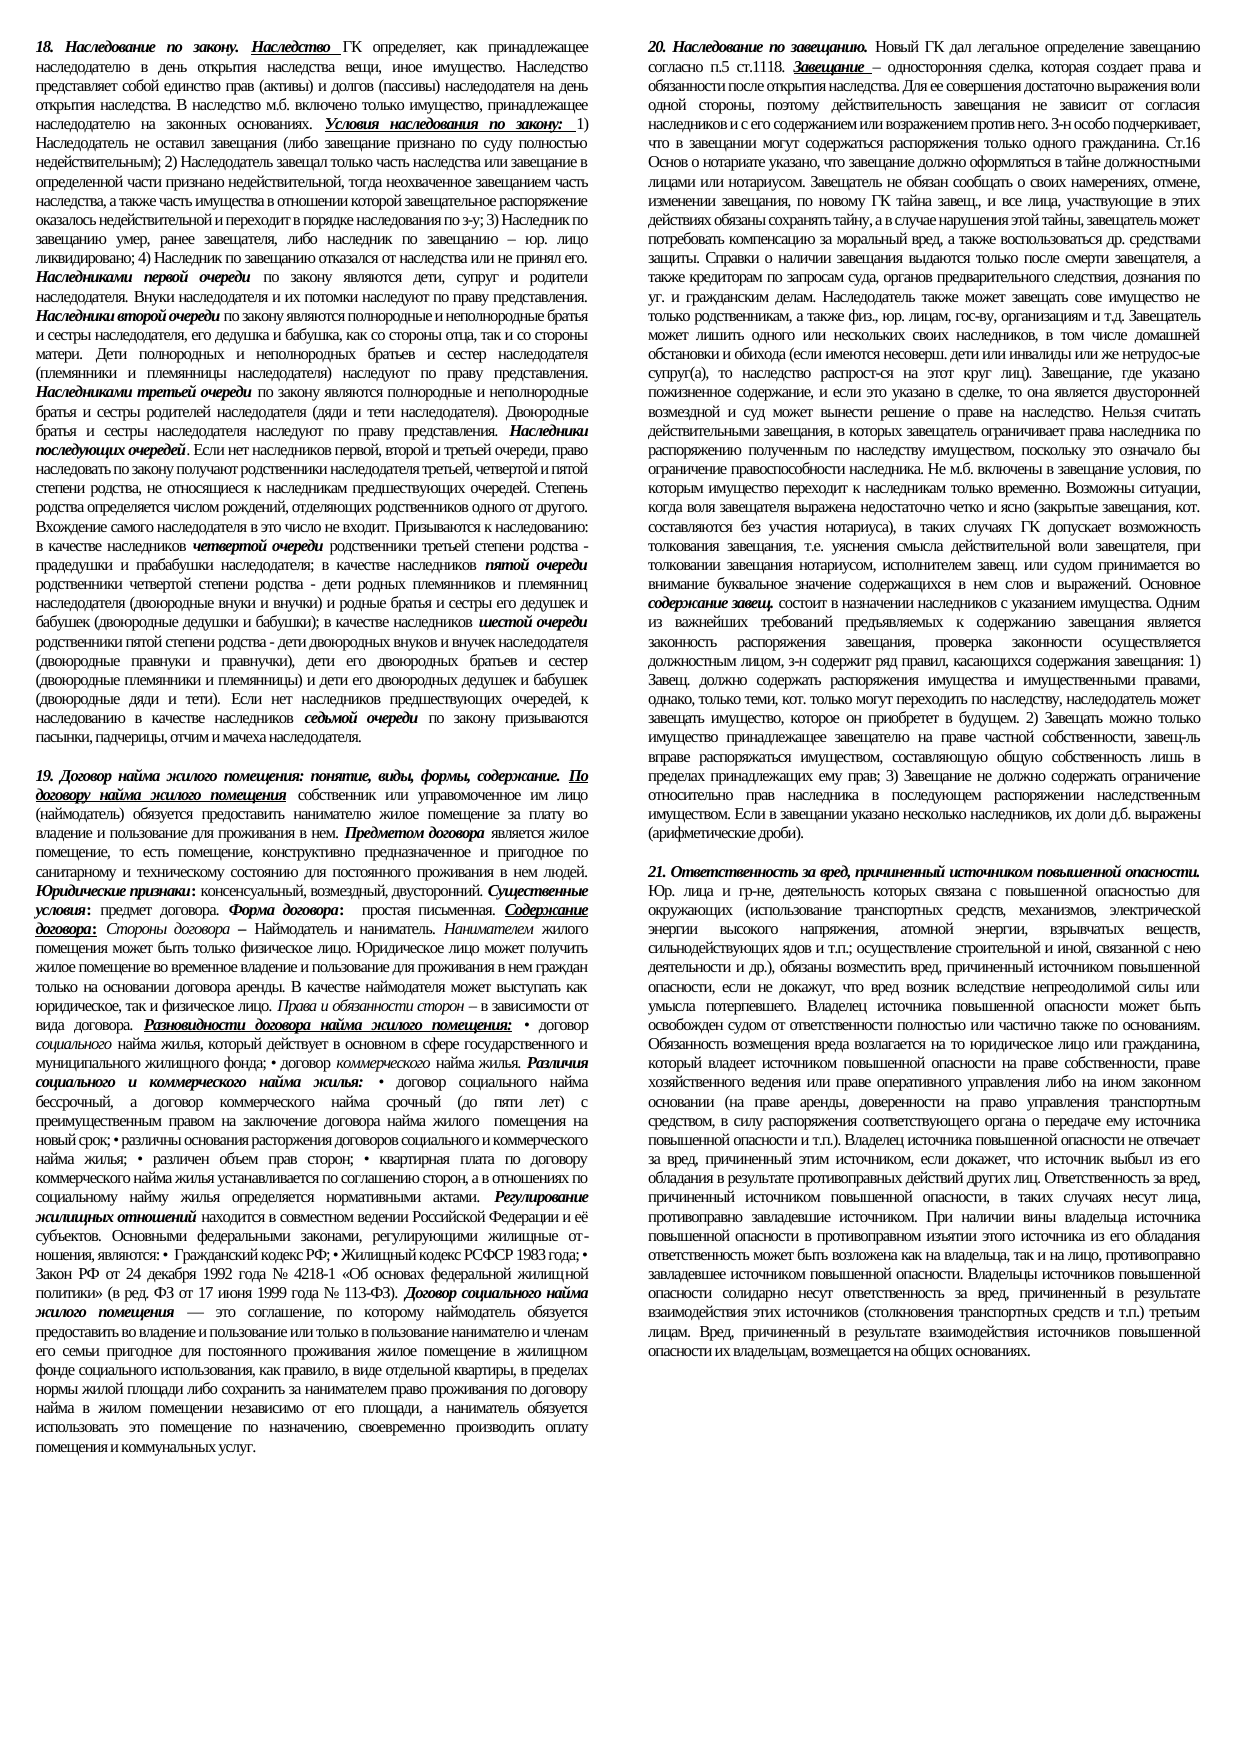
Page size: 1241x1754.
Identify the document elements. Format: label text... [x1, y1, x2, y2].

text 21. Ответственность за вред, причиненный источником повышенной опасности. Юр. лица и гр-не, деятельность которых связана с повышенной опасностью для окружающих (использование транспортных средств, механизмов, электрической энергии высокого напряжения, атомной энергии, взрывчатых веществ, сильнодействующих ядов и т.п.; осуществление строительной и иной, связанной с нею деятельности и др.), обязаны возместить вред, причиненный источником повышенной опасности, если не докажут, что вред возник вследствие непреодолимой силы или умысла потерпевшего. Владелец источника повышенной опасности может быть освобожден судом от ответственности полностью или частично также по основаниям. Обязанность возмещения вреда возлагается на то юридическое лицо или гражданина, который владеет источником повышенной опасности на праве собственности, праве хозяйственного ведения или праве оперативного управления либо на ином законном основании (на праве аренды, доверенности на право управления транспортным средством, в силу распоряжения соответствующего органа о передаче ему источника повышенной опасности и т.п.). Владелец источника повышенной опасности не отвечает за вред, причиненный этим источником, если докажет, что источник выбыл из его обладания в результате противоправных действий других лиц. Ответственность за вред, причиненный источником повышенной опасности, в таких случаях несут лица, противоправно завладевшие источником. При наличии вины владельца источника повышенной опасности в противоправном изъятии этого источника из его обладания ответственность может быть возложена как на владельца, так и на лицо, противоправно завладевшее источником повышенной опасности. Владельцы источников повышенной опасности солидарно несут ответственность за вред, причиненный в результате взаимодействия этих источников (столкновения транспортных средств и т.п.) третьим лицам. Вред, причиненный в результате взаимодействия источников повышенной опасности их владельцам, возмещается на общих основаниях. [648, 861, 1201, 1360]
text 18. Наследование по закону. Наследство ГК определяет, как принадлежащее наследодателю в день открытия наследства вещи, иное имущество. Наследство представляет собой единство прав (активы) и долгов (пассивы) наследодателя на день открытия наследства. В наследство м.б. включено только имущество, принадлежащее наследодателю на законных основаниях. Условия наследования по закону: 1) Наследодатель не оставил завещания (либо завещание признано по суду полностью недействительным); 2) Наследодатель завещал только часть наследства или завещание в определенной части признано недействительной, тогда неохваченное завещанием часть наследства, а также часть имущества в отношении которой завещательное распоряжение оказалось недействительной и переходит в порядке наследования по з-у; 3) Наследник по завещанию умер, ранее завещателя, либо наследник по завещанию – юр. лицо ликвидировано; 4) Наследник по завещанию отказался от наследства или не принял его. Наследниками первой очереди по закону являются дети, супруг и родители наследодателя. Внуки наследодателя и их потомки наследуют по праву представления. Наследники второй очереди по закону являются полнородные и неполнородные братья и сестры наследодателя, его дедушка и бабушка, как со стороны отца, так и со стороны матери. Дети полнородных и неполнородных братьев и сестер наследодателя (племянники и племянницы наследодателя) наследуют по праву представления. Наследниками третьей очереди по закону являются полнородные и неполнородные братья и сестры родителей наследодателя (дяди и тети наследодателя). Двоюродные братья и сестры наследодателя наследуют по праву представления. Наследники последующих очередей. Если нет наследников первой, второй и третьей очереди, право наследовать по закону получают родственники наследодателя третьей, четвертой и пятой степени родства, не относящиеся к наследникам предшествующих очередей. Степень родства определяется числом рождений, отделяющих родственников одного от другого. Вхождение самого наследодателя в это число не входит. Призываются к наследованию: в качестве наследников четвертой очереди родственники третьей степени родства - прадедушки и прабабушки наследодателя; в качестве наследников пятой очереди родственники четвертой степени родства - дети родных племянников и племянниц наследодателя (двоюродные внуки и внучки) и родные братья и сестры его дедушек и бабушек (двоюродные дедушки и бабушки); в качестве наследников шестой очереди родственники пятой степени родства - дети двоюродных внуков и внучек наследодателя (двоюродные правнуки и правнучки), дети его двоюродных братьев и сестер (двоюродные племянники и племянницы) и дети его двоюродных дедушек и бабушек (двоюродные дяди и тети). Если нет наследников предшествующих очередей, к наследованию в качестве наследников седьмой очереди по закону призываются пасынки, падчерицы, отчим и мачеха наследодателя. [35, 37, 589, 746]
text 19. Договор найма жилого помещения: понятие, виды, формы, содержание. По договору найма жилого помещения собственник или управомоченное им лицо (наймодатель) обязуется предоставить нанимателю жилое помещение за плату во владение и пользование для проживания в нем. Предметом договора является жилое помещение, то есть помещение, конструктивно предназначенное и пригодное по санитарному и техническому состоянию для постоянного проживания в нем людей. Юридические признаки: консенсуальный, возмездный, двусторонний. Существенные условия: предмет договора. Форма договора: простая письменная. Содержание договора: Стороны договора – Наймодатель и наниматель. Нанимателем жилого помещения может быть только физическое лицо. Юридическое лицо может получить жилое помещение во временное владение и пользование для проживания в нем граждан только на основании договора аренды. В качестве наймодателя может выступать как юридическое, так и физическое лицо. Права и обязанности сторон – в зависимости от вида договора. Разновидности договора найма жилого помещения: • договор социального найма жилья, который действует в основном в сфере государственного и муниципального жилищного фонда; • договор коммерческого найма жилья. Различия социального и коммерческого найма жилья: • договор социального найма бессрочный, а договор коммерческого найма срочный (до пяти лет) с преимущественным правом на заключение договора найма жилого помещения на новый срок; • различны основания расторжения договоров социального и коммерческого найма жилья; • различен объем прав сторон; • квартирная плата по договору коммерческого найма жилья устанавливается по соглашению сторон, а в отношениях по социальному найму жилья определяется нормативными актами. Регулирование жилищных отношений находится в совместном ведении Российской Федерации и её субъектов. Основными федеральными законами, регулирующими жилищные отношения, являются: • Гражданский кодекс РФ; • Жилищный кодекс РСФСР 1983 года; • Закон РФ от 24 декабря 1992 года № 4218-1 «Об основах федеральной жилищной политики» (в ред. ФЗ от 17 июня 1999 года № 113-ФЗ). Договор социального найма жилого помещения — это соглашение, по которому наймодатель обязуется предоставить во владение и пользование или только в пользование нанимателю и членам его семьи пригодное для постоянного проживания жилое помещение в жилищном фонде социального использования, как правило, в виде отдельной квартиры, в пределах нормы жилой площади либо сохранить за нанимателем право проживания по договору найма в жилом помещении независимо от его площади, а наниматель обязуется использовать это помещение по назначению, своевременно производить оплату помещения и коммунальных услуг. [35, 766, 589, 1456]
text 20. Наследование по завещанию. Новый ГК дал легальное определение завещанию согласно п.5 ст.1118. Завещание – односторонняя сделка, которая создает права и обязанности после открытия наследства. Для ее совершения достаточно выражения воли одной стороны, поэтому действительность завещания не зависит от согласия наследников и с его содержанием или возражением против него. З-н особо подчеркивает, что в завещании могут содержаться распоряжения только одного гражданина. Ст.16 Основ о нотариате указано, что завещание должно оформляться в тайне должностными лицами или нотариусом. Завещатель не обязан сообщать о своих намерениях, отмене, изменении завещания, по новому ГК тайна завещ., и все лица, участвующие в этих действиях обязаны сохранять тайну, а в случае нарушения этой тайны, завещатель может потребовать компенсацию за моральный вред, а также воспользоваться др. средствами защиты. Справки о наличии завещания выдаются только после смерти завещателя, а также кредиторам по запросам суда, органов предварительного следствия, дознания по уг. и гражданским делам. Наследодатель также может завещать сове имущество не только родственникам, а также физ., юр. лицам, гос-ву, организациям и т.д. Завещатель может лишить одного или нескольких своих наследников, в том числе домашней обстановки и обихода (если имеются несоверш. дети или инвалиды или же нетрудос-ые супруг(а), то наследство распрост-ся на этот круг лиц). Завещание, где указано пожизненное содержание, и если это указано в сделке, то она является двусторонней возмездной и суд может вынести решение о праве на наследство. Нельзя считать действительными завещания, в которых завещатель ограничивает права наследника по распоряжению полученным по наследству имуществом, поскольку это означало бы ограничение правоспособности наследника. Не м.б. включены в завещание условия, по которым имущество переходит к наследникам только временно. Возможны ситуации, когда воля завещателя выражена недостаточно четко и ясно (закрытые завещания, кот. составляются без участия нотариуса), в таких случаях ГК допускает возможность толкования завещания, т.е. уяснения смысла действительной воли завещателя, при толковании завещания нотариусом, исполнителем завещ. или судом принимается во внимание буквальное значение содержащихся в нем слов и выражений. Основное содержание завещ. состоит в назначении наследников с указанием имущества. Одним из важнейших требований предъявляемых к содержанию завещания является законность распоряжения завещания, проверка законности осуществляется должностным лицом, з-н содержит ряд правил, касающихся содержания завещания: 1) Завещ. должно содержать распоряжения имущества и имущественными правами, однако, только теми, кот. только могут переходить по наследству, наследодатель может завещать имущество, которое он приобретет в будущем. 2) Завещать можно только имущество принадлежащее завещателю на праве частной собственности, завещ-ль вправе распоряжаться имуществом, составляющую общую собственность лишь в пределах принадлежащих ему прав; 3) Завещание не должно содержать ограничение относительно прав наследника в последующем распоряжении наследственным имуществом. Если в завещании указано несколько наследников, их доли д.б. выражены (арифметические дроби). [648, 37, 1201, 842]
